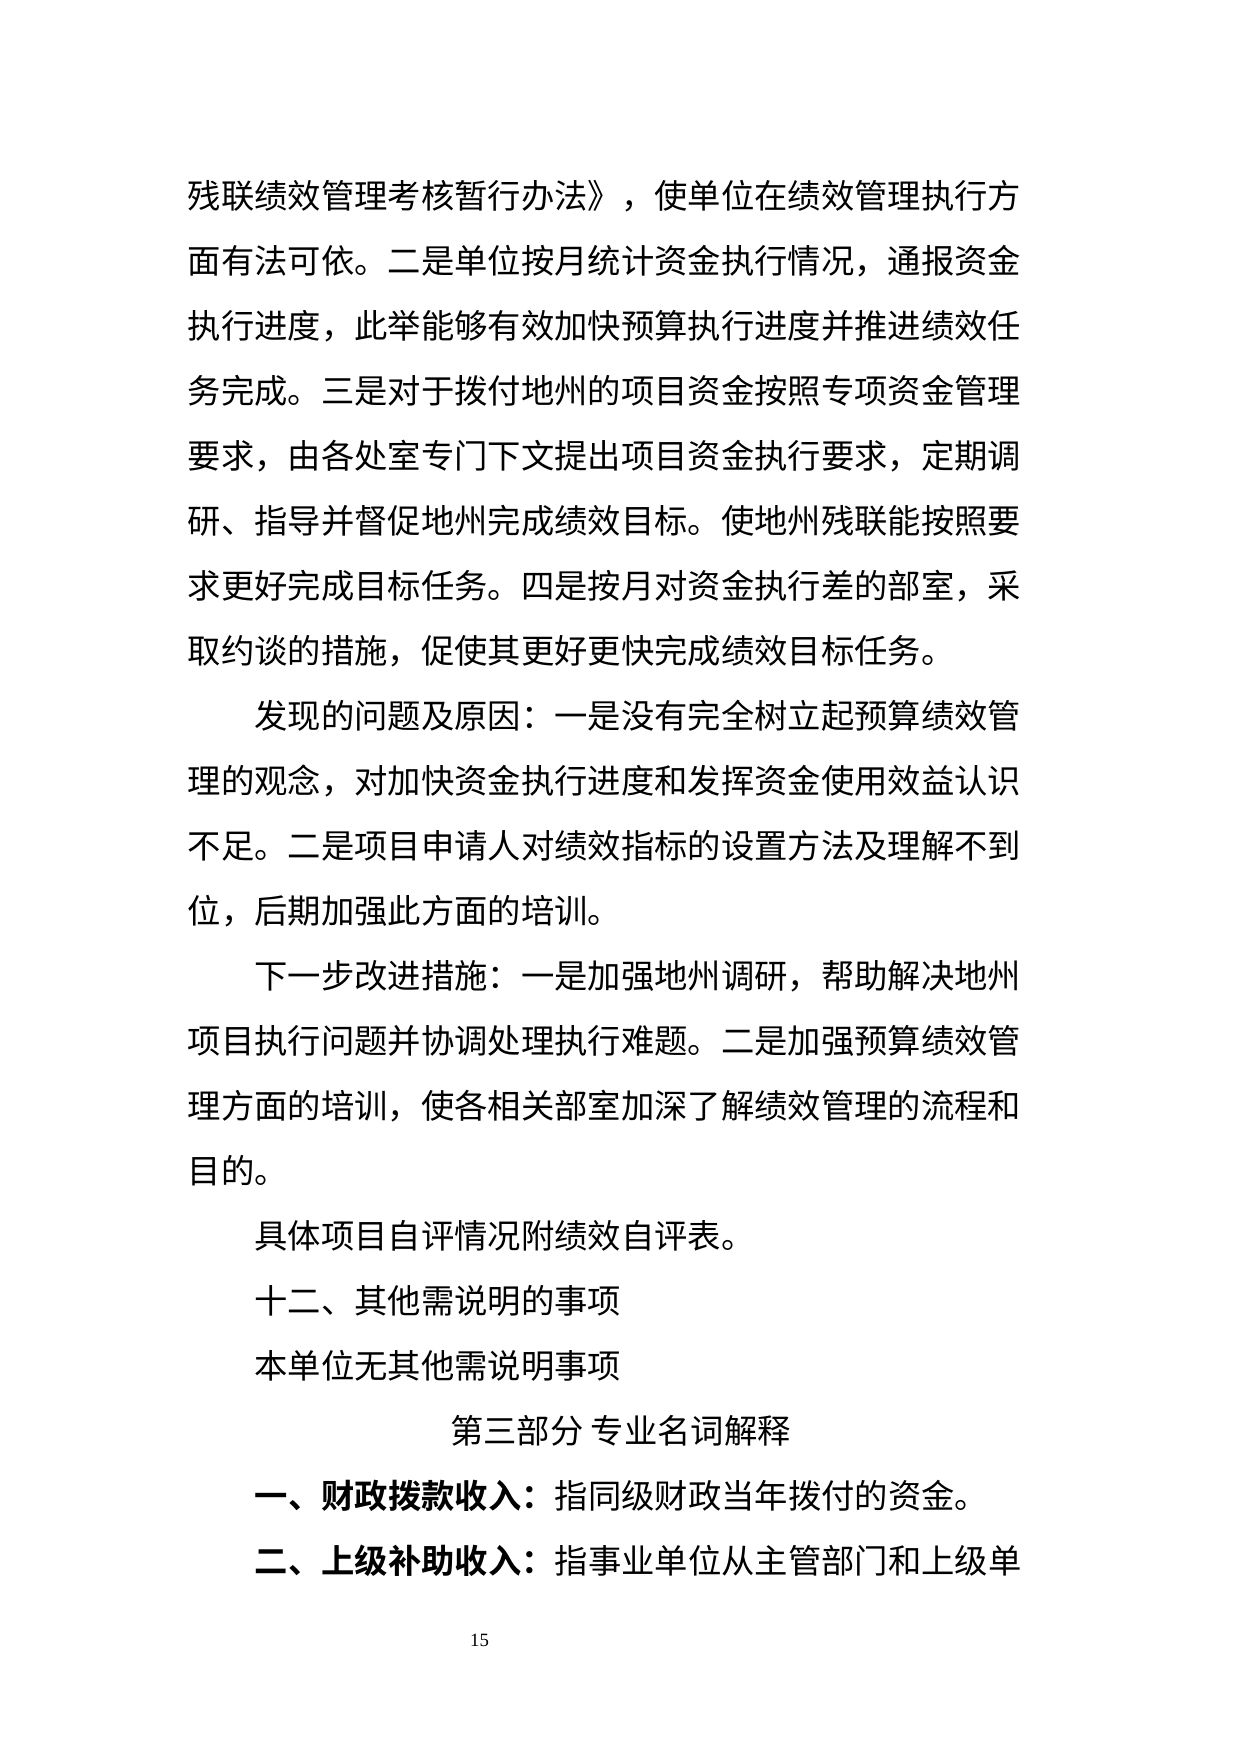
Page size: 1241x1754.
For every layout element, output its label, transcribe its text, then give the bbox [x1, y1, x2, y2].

text 本单位无其他需说明事项 [187, 1332, 1053, 1397]
text 发现的问题及原因：一是没有完全树立起预算绩效管理的观念，对加快资金执行进度和发挥资金使用效益认识不足。二是项目申请人对绩效指标的设置方法及理解不到位，后期加强此方面的培训。 [187, 682, 1053, 942]
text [187, 1527, 1053, 1592]
text 十二、其他需说明的事项 [187, 1267, 1053, 1332]
text 下一步改进措施：一是加强地州调研，帮助解决地州项目执行问题并协调处理执行难题。二是加强预算绩效管理方面的培训，使各相关部室加深了解绩效管理的流程和目的。 [187, 942, 1053, 1202]
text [187, 162, 1053, 682]
text 一、财政拨款收入：指同级财政当年拨付的资金。 [187, 1462, 1053, 1527]
text 第三部分 专业名词解释 [187, 1397, 1053, 1462]
text 具体项目自评情况附绩效自评表。 [187, 1202, 1053, 1267]
